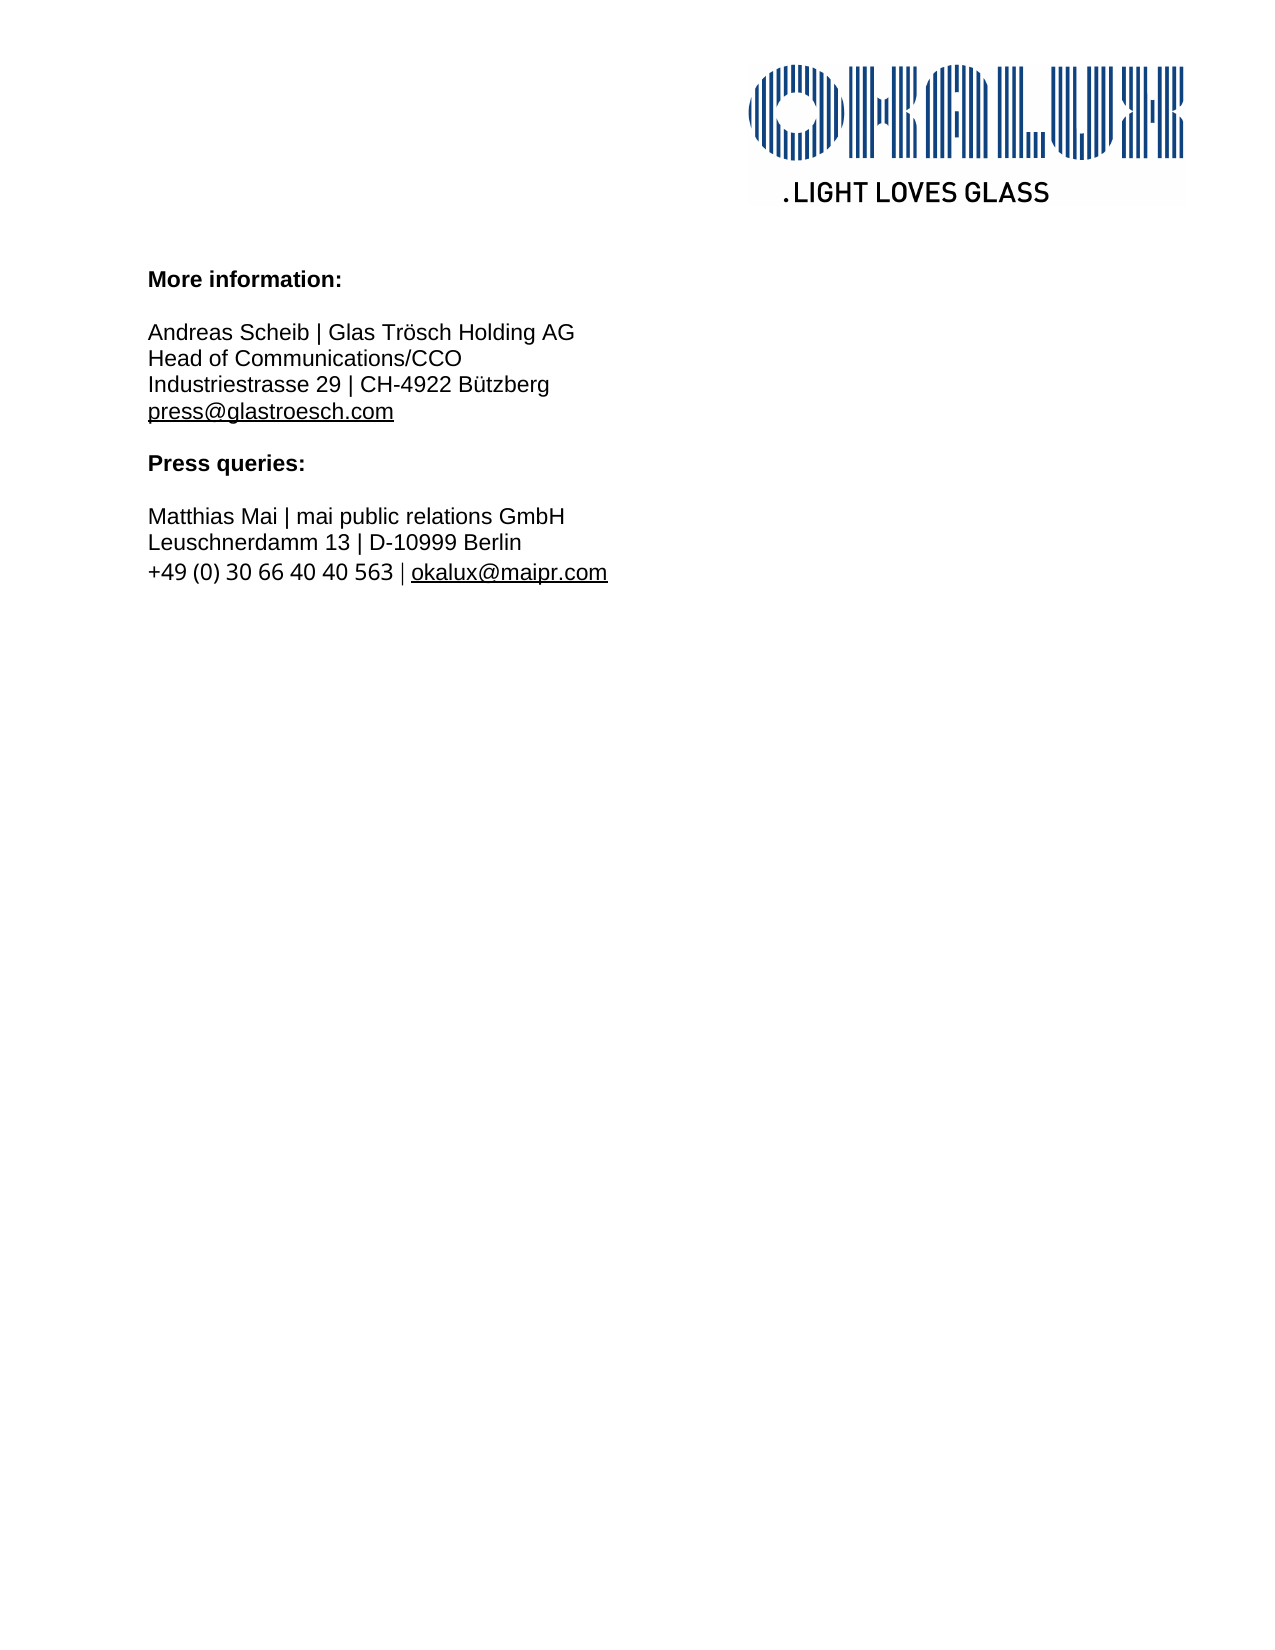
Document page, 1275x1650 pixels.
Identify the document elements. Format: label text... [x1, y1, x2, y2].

text Andreas Scheib | Glas Trösch Holding AG [148, 318, 1127, 345]
text press@glastroesch.com [148, 398, 1127, 424]
text +49 (0) 30 66 40 40 563 | okalux@maipr.com [148, 556, 1127, 587]
text Press queries: [148, 450, 1127, 477]
text More information: [148, 266, 1127, 292]
text Head of Communications/CCO [148, 345, 1127, 371]
picture [747, 63, 1186, 206]
text Matthias Mai | mai public relations GmbH [148, 503, 1127, 529]
text Leuschnerdamm 13 | D-10999 Berlin [148, 529, 1127, 556]
text Industriestrasse 29 | CH-4922 Bützberg [148, 371, 1127, 398]
